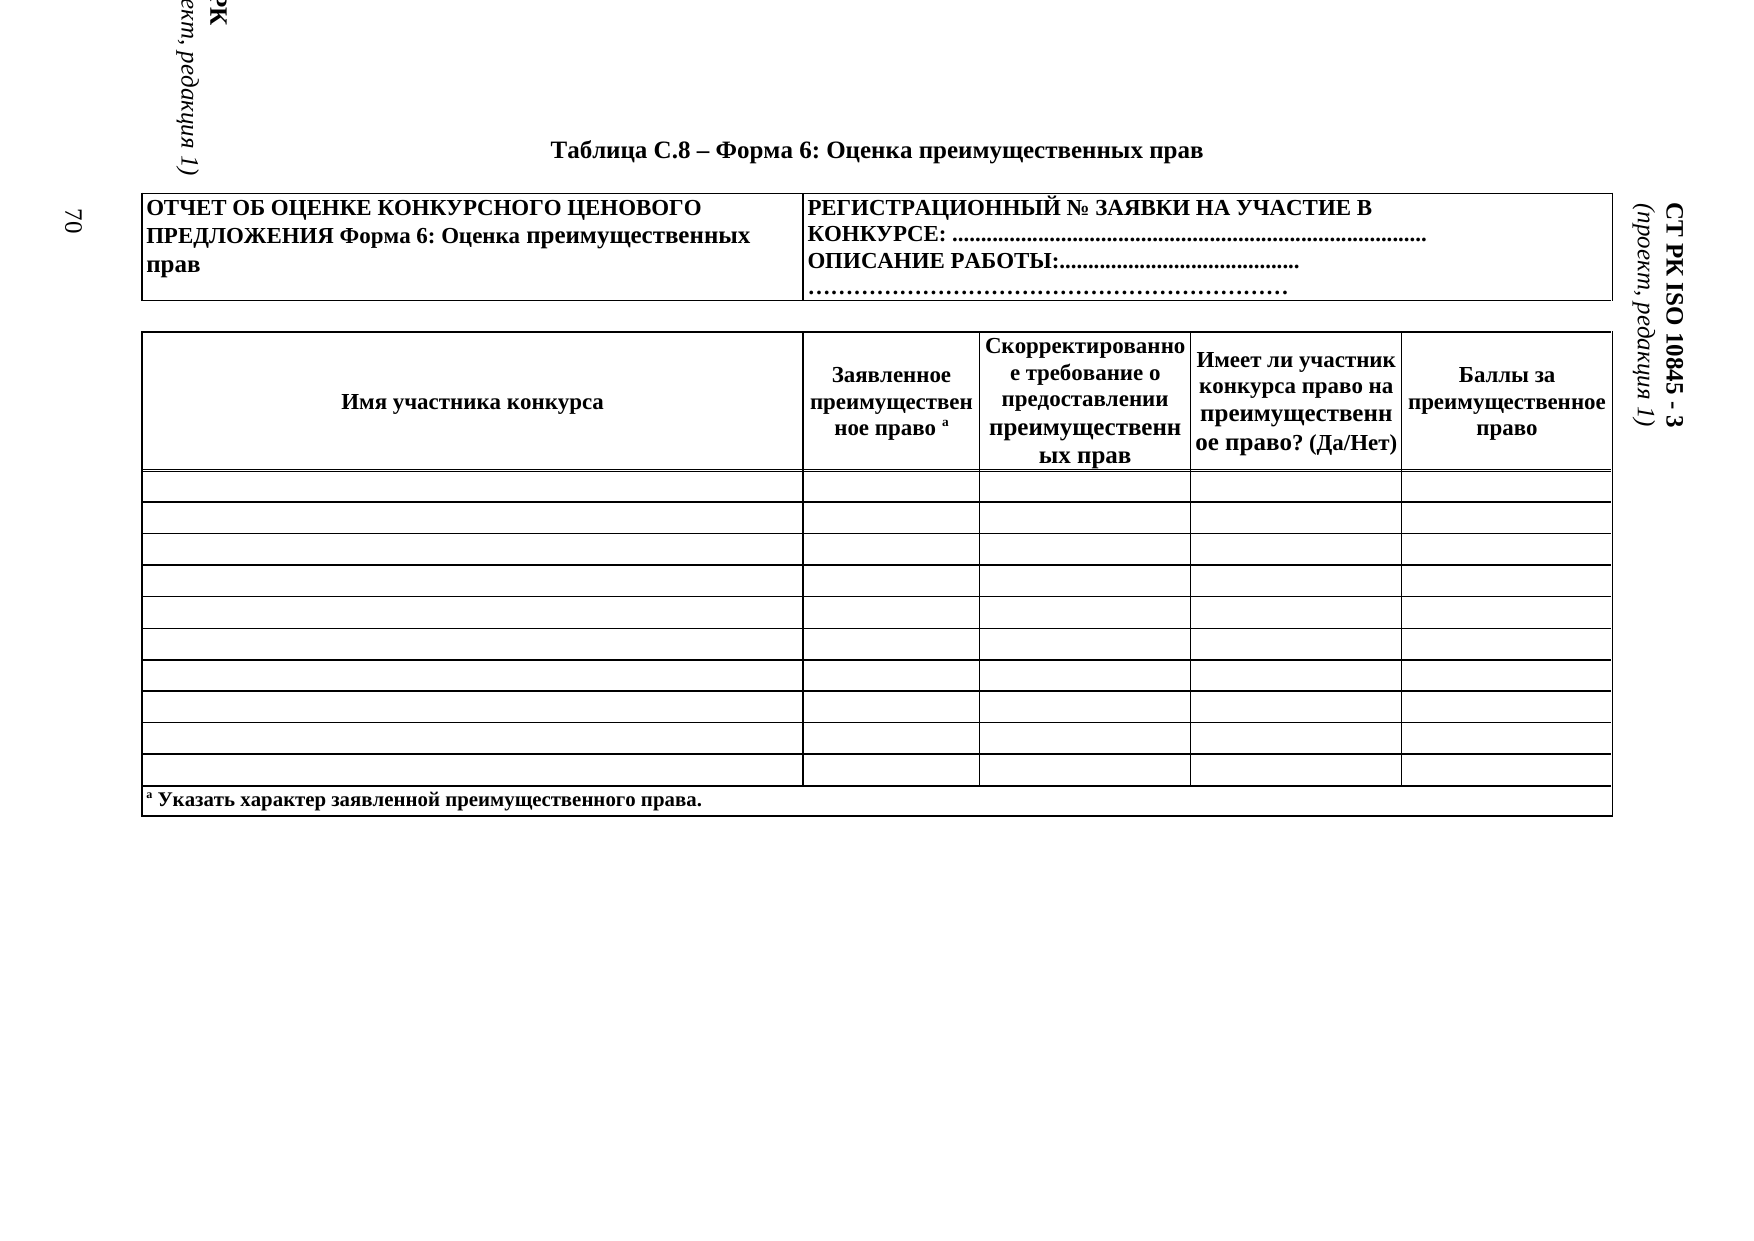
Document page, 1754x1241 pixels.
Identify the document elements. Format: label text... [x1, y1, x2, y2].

table_header ОТЧЕТ ОБ ОЦЕНКЕ КОНКУРСНОГО ЦЕНОВОГО ПРЕДЛОЖЕНИЯ Форма 6: Оценка преимущественных прав [143, 194, 802, 299]
table_cell [142, 300, 1612, 331]
table_cell [1402, 690, 1612, 722]
table_cell [1402, 628, 1612, 659]
table_cell a Указать характер заявленной преимущественного права. [143, 785, 1612, 815]
table_cell [1402, 501, 1612, 533]
table_cell [804, 597, 979, 627]
table_cell [1402, 753, 1612, 785]
table_cell [980, 661, 1190, 690]
table_cell Заявленное преимущественное право a [804, 333, 979, 469]
table_cell [143, 723, 802, 753]
table_cell [143, 503, 802, 533]
table_cell [804, 566, 979, 596]
table_cell [980, 597, 1190, 627]
table_cell [1402, 722, 1612, 753]
table_header РЕГИСТРАЦИОННЫЙ № ЗАЯВКИ НА УЧАСТИЕ В КОНКУРСЕ: ................................................................................... ОПИСАНИЕ РАБОТЫ:.......................................... ……………………………………………………… [804, 194, 1612, 299]
table_cell [1191, 723, 1401, 753]
table_cell [143, 534, 802, 564]
table_cell [804, 661, 979, 690]
table_cell [980, 503, 1190, 533]
table_cell [1402, 659, 1612, 690]
table_cell [804, 629, 979, 659]
table_cell [980, 723, 1190, 753]
table_cell [804, 723, 979, 753]
table_cell [804, 755, 979, 785]
table_cell [980, 755, 1190, 785]
table_cell [804, 503, 979, 533]
table_cell [143, 597, 802, 627]
text Таблица С.8 – Форма 6: Оценка преимущественных прав [148, 135, 1606, 164]
table_cell [980, 629, 1190, 659]
table_cell [1402, 596, 1612, 627]
table_cell [143, 692, 802, 722]
table_cell [804, 472, 979, 501]
table_cell [1191, 534, 1401, 564]
table_cell Имя участника конкурса [143, 333, 802, 469]
table_cell [143, 661, 802, 690]
table_cell [1191, 661, 1401, 690]
table_cell Скорректированное требование о предоставлении преимущественных прав [980, 333, 1190, 469]
table_cell [1191, 755, 1401, 785]
table_cell [1191, 503, 1401, 533]
table_cell [143, 755, 802, 785]
table_cell [804, 692, 979, 722]
table_cell [980, 472, 1190, 501]
table_cell [1402, 533, 1612, 564]
table_cell [1402, 469, 1612, 501]
table_cell [1191, 629, 1401, 659]
table_cell [1191, 692, 1401, 722]
table_cell [1191, 472, 1401, 501]
table_cell [143, 472, 802, 501]
table_cell [980, 566, 1190, 596]
table_cell [1191, 597, 1401, 627]
table_cell [804, 534, 979, 564]
table_cell [143, 629, 802, 659]
table_cell [980, 692, 1190, 722]
table_cell [980, 534, 1190, 564]
table_cell [143, 566, 802, 596]
table_cell [1402, 564, 1612, 596]
table_cell [1191, 566, 1401, 596]
table_cell Имеет ли участник конкурса право на преимущественное право? (Да/Нет) [1191, 333, 1401, 469]
table_cell Баллы за преимущественное право [1402, 331, 1612, 469]
